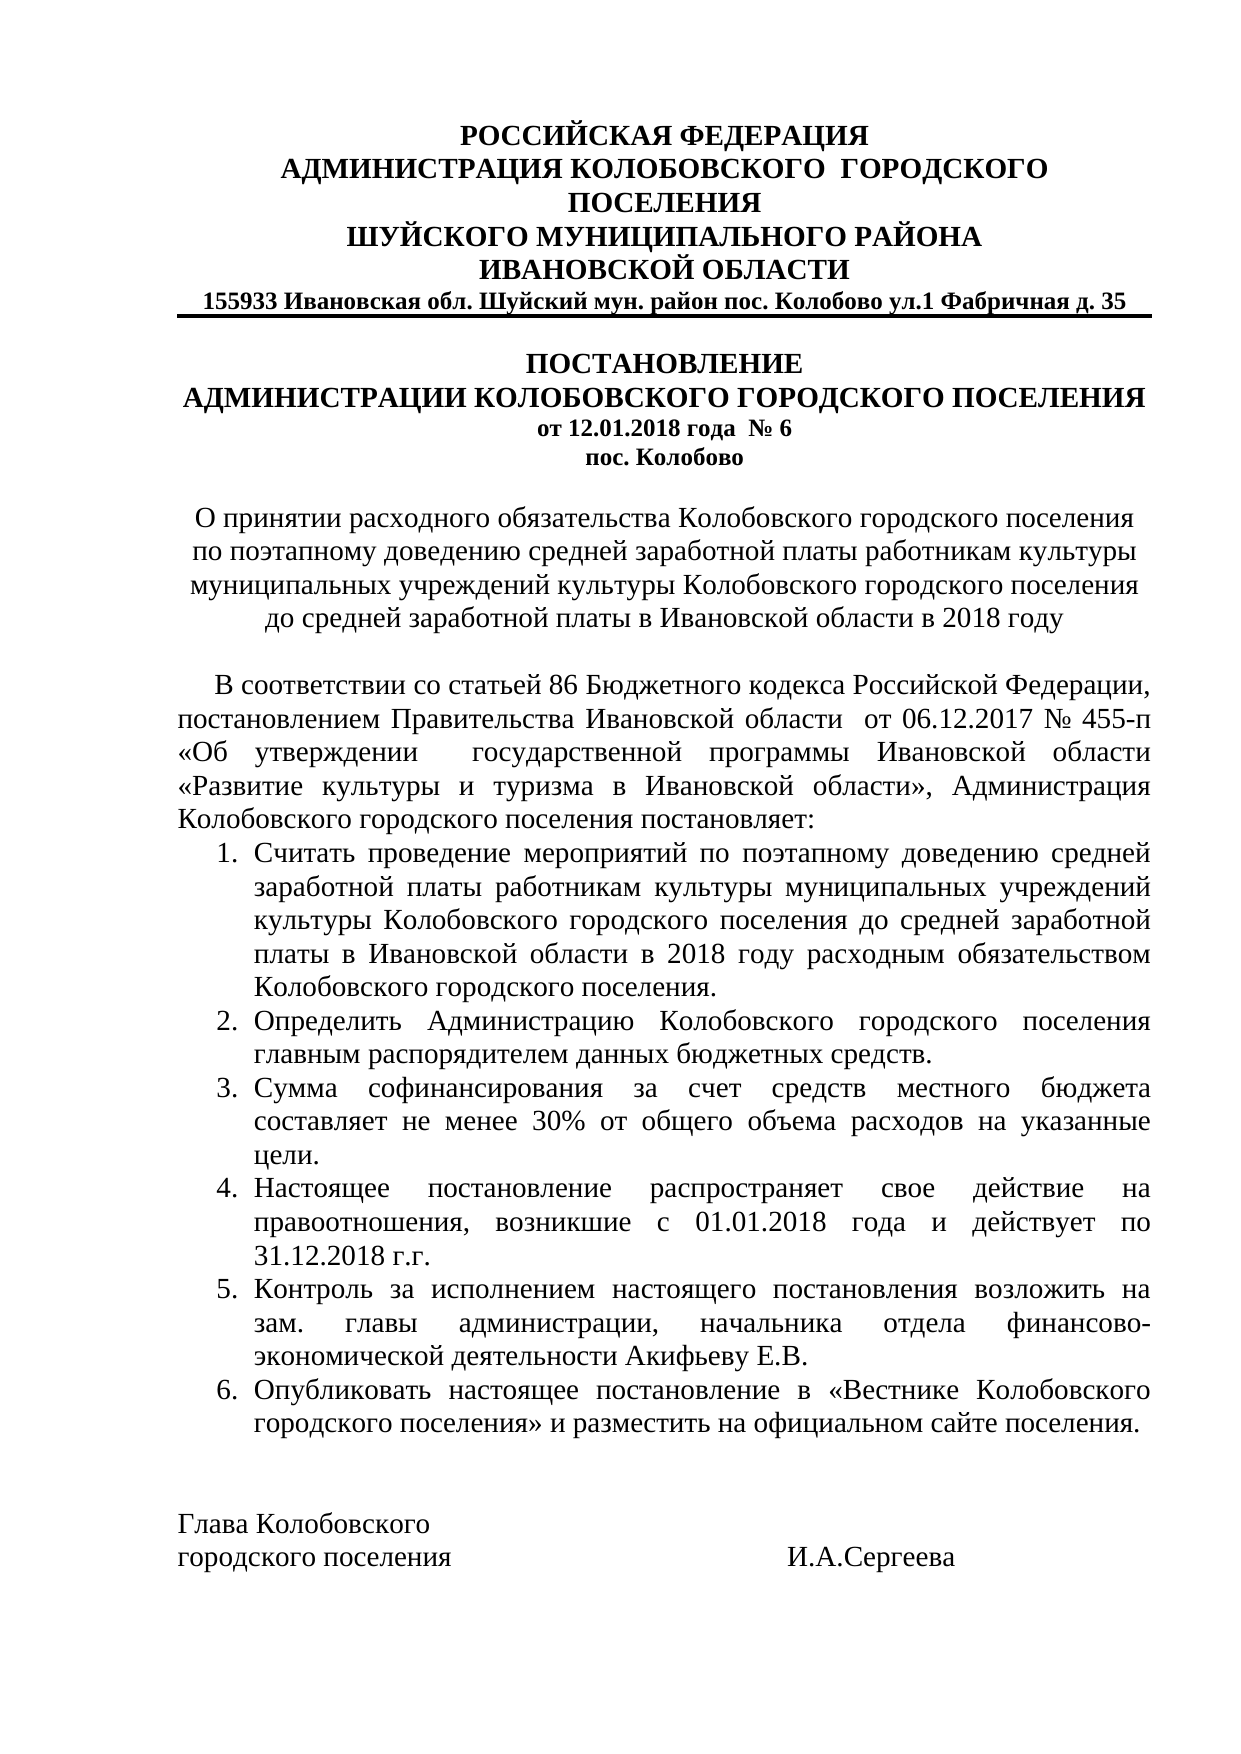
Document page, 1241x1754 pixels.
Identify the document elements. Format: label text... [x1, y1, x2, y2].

text Глава Колобовского [177, 1506, 1152, 1539]
text пос. Колобово [177, 442, 1152, 471]
list Сумма софинансирования за счет средств местного бюджета составляет не менее 30% от общего объема расходов на указанные цели. [216, 1070, 1152, 1171]
list Считать проведение мероприятий по поэтапному доведению средней заработной платы работникам культуры муниципальных учреждений культуры Колобовского городского поселения до средней заработной платы в Ивановской области в 2018 году расходным обязательством Колобовского городского поселения. [216, 835, 1152, 1003]
text АДМИНИСТРАЦИИ КОЛОБОВСКОГО ГОРОДСКОГО ПОСЕЛЕНИЯ [177, 380, 1152, 413]
list Определить Администрацию Колобовского городского поселения главным распорядителем данных бюджетных средств. [216, 1003, 1152, 1070]
text городского поселения И.А.Сергеева [177, 1539, 1152, 1573]
list Опубликовать настоящее постановление в «Вестнике Колобовского городского поселения» и разместить на официальном сайте поселения. [216, 1372, 1152, 1439]
list Настоящее постановление распространяет свое действие на правоотношения, возникшие с 01.01.2018 года и действует по 31.12.2018 г.г. [216, 1171, 1152, 1271]
text АДМИНИСТРАЦИЯ КОЛОБОВСКОГО ГОРОДСКОГО ПОСЕЛЕНИЯ ШУЙСКОГО МУНИЦИПАЛЬНОГО РАЙОНА ИВАНОВСКОЙ ОБЛАСТИ [177, 152, 1152, 286]
text ПОСТАНОВЛЕНИЕ [177, 346, 1152, 380]
text 155933 Ивановская обл. Шуйский мун. район пос. Колобово ул.1 Фабричная д. 35 [177, 286, 1152, 314]
text РОССИЙСКАЯ ФЕДЕРАЦИЯ [177, 118, 1152, 152]
list Контроль за исполнением настоящего постановления возложить на зам. главы администрации, начальника отдела финансово-экономической деятельности Акифьеву Е.В. [216, 1271, 1152, 1372]
text О принятии расходного обязательства Колобовского городского поселения по поэтапному доведению средней заработной платы работникам культуры муниципальных учреждений культуры Колобовского городского поселения до средней заработной платы в Ивановской области в 2018 году [177, 500, 1152, 634]
text от 12.01.2018 года № 6 [177, 413, 1152, 442]
text В соответствии со статьей 86 Бюджетного кодекса Российской Федерации, постановлением Правительства Ивановской области от 06.12.2017 № 455-п «Об утверждении государственной программы Ивановской области «Развитие культуры и туризма в Ивановской области», Администрация Колобовского городского поселения постановляет: [177, 667, 1152, 835]
